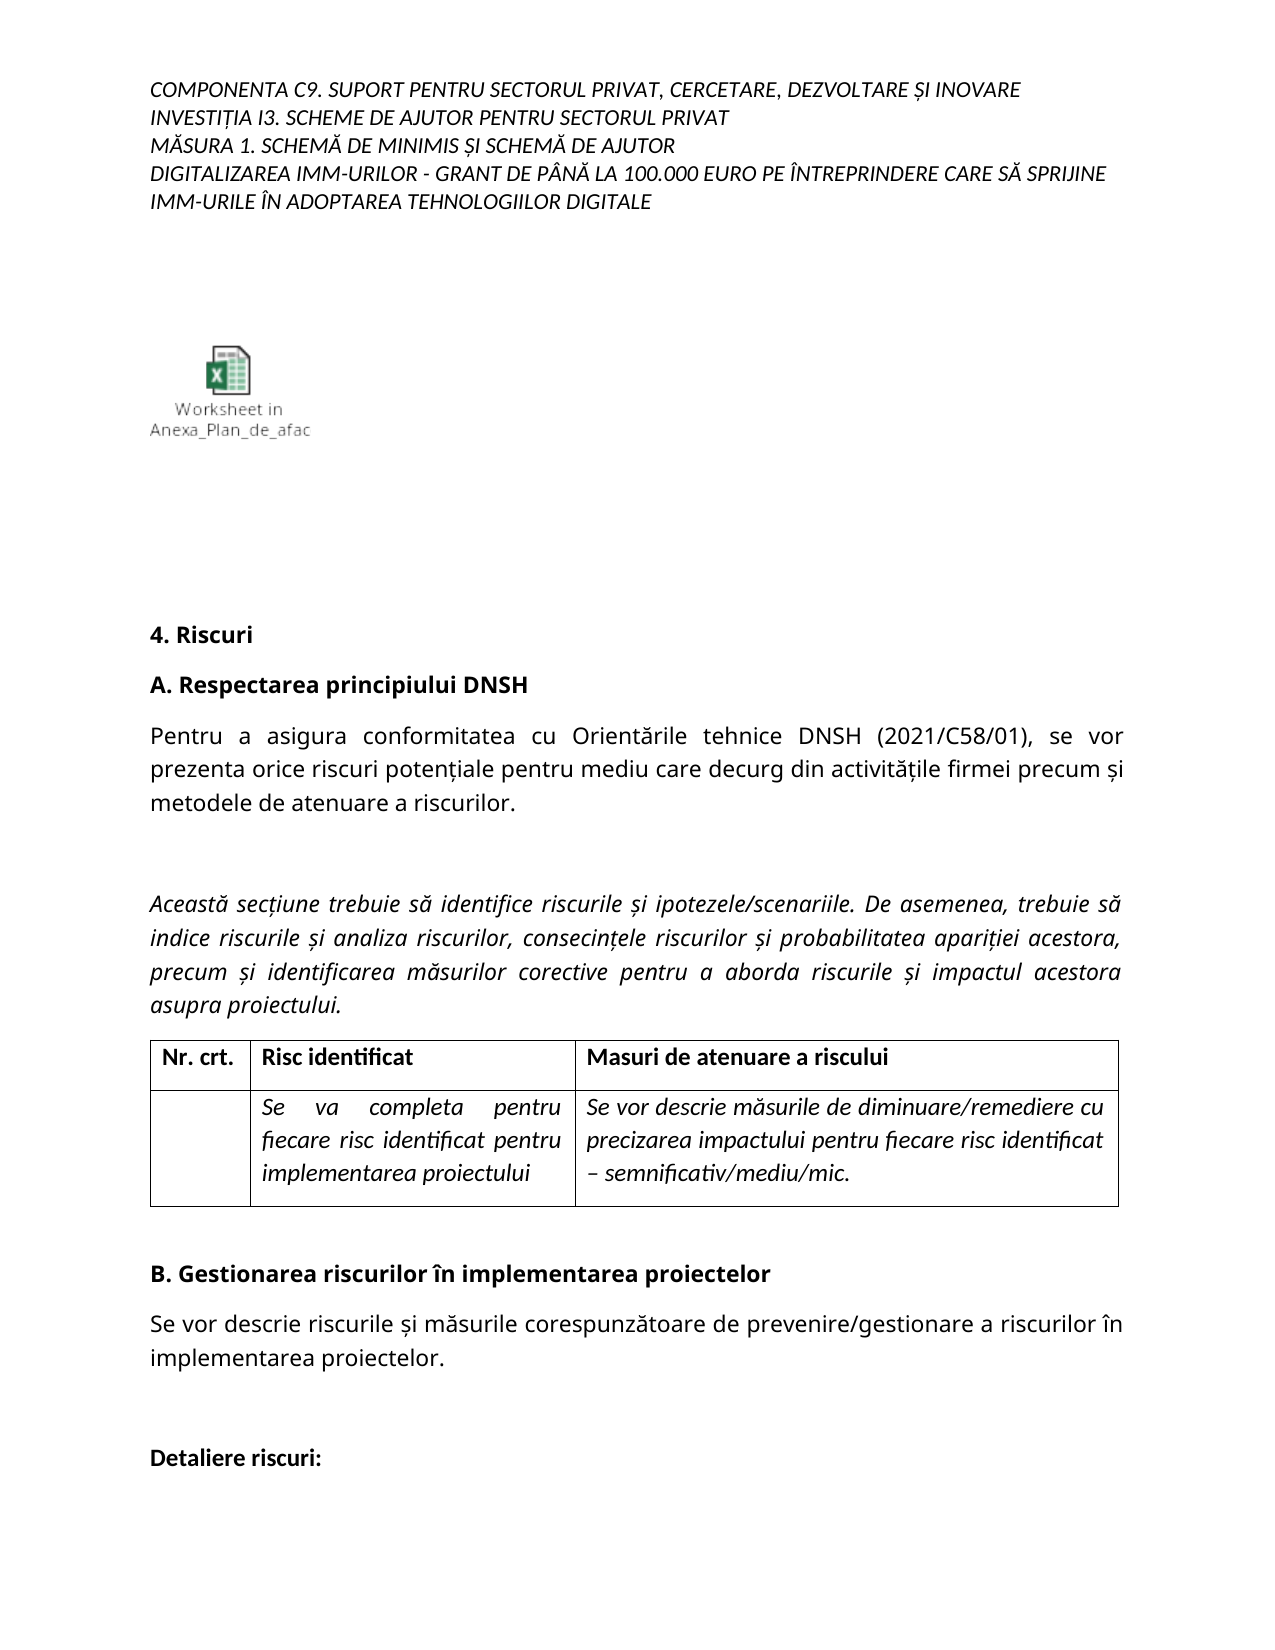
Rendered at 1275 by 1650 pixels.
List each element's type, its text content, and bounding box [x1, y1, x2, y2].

table_header Nr. crt. [151, 1041, 250, 1090]
text Detaliere riscuri: [150, 1442, 1125, 1473]
table_cell [151, 1091, 250, 1206]
text Se vor descrie riscurile și măsurile corespunzătoare de prevenire/gestionare a riscurilor în implementarea proiectelor. [150, 1308, 1125, 1373]
table_header Masuri de atenuare a riscului [576, 1041, 1118, 1090]
text B. Gestionarea riscurilor în implementarea proiectelor [150, 1257, 1125, 1289]
table_header Risc identificat [251, 1041, 575, 1090]
table_cell Se vor descrie măsurile de diminuare/remediere cu precizarea impactului pentru fiecare risc identificat – semnificativ/mediu/mic. [576, 1091, 1118, 1206]
table_cell Se va completa pentru fiecare risc identificat pentru implementarea proiectului [251, 1091, 575, 1206]
text Pentru a asigura conformitatea cu Orientările tehnice DNSH (2021/C58/01), se vor prezenta orice riscuri potențiale pentru mediu care decurg din activitățile firmei precum și metodele de atenuare a riscurilor. [150, 719, 1125, 818]
text A. Respectarea principiului DNSH [150, 669, 1125, 700]
text Această secțiune trebuie să identifice riscurile și ipotezele/scenariile. De asemenea, trebuie să indice riscurile și analiza riscurilor, consecințele riscurilor și probabilitatea apariției acestora, precum și identificarea măsurilor corective pentru a aborda riscurile și impactul acestora asupra proiectului. [150, 888, 1125, 1020]
text 4. Riscuri [150, 619, 1125, 650]
